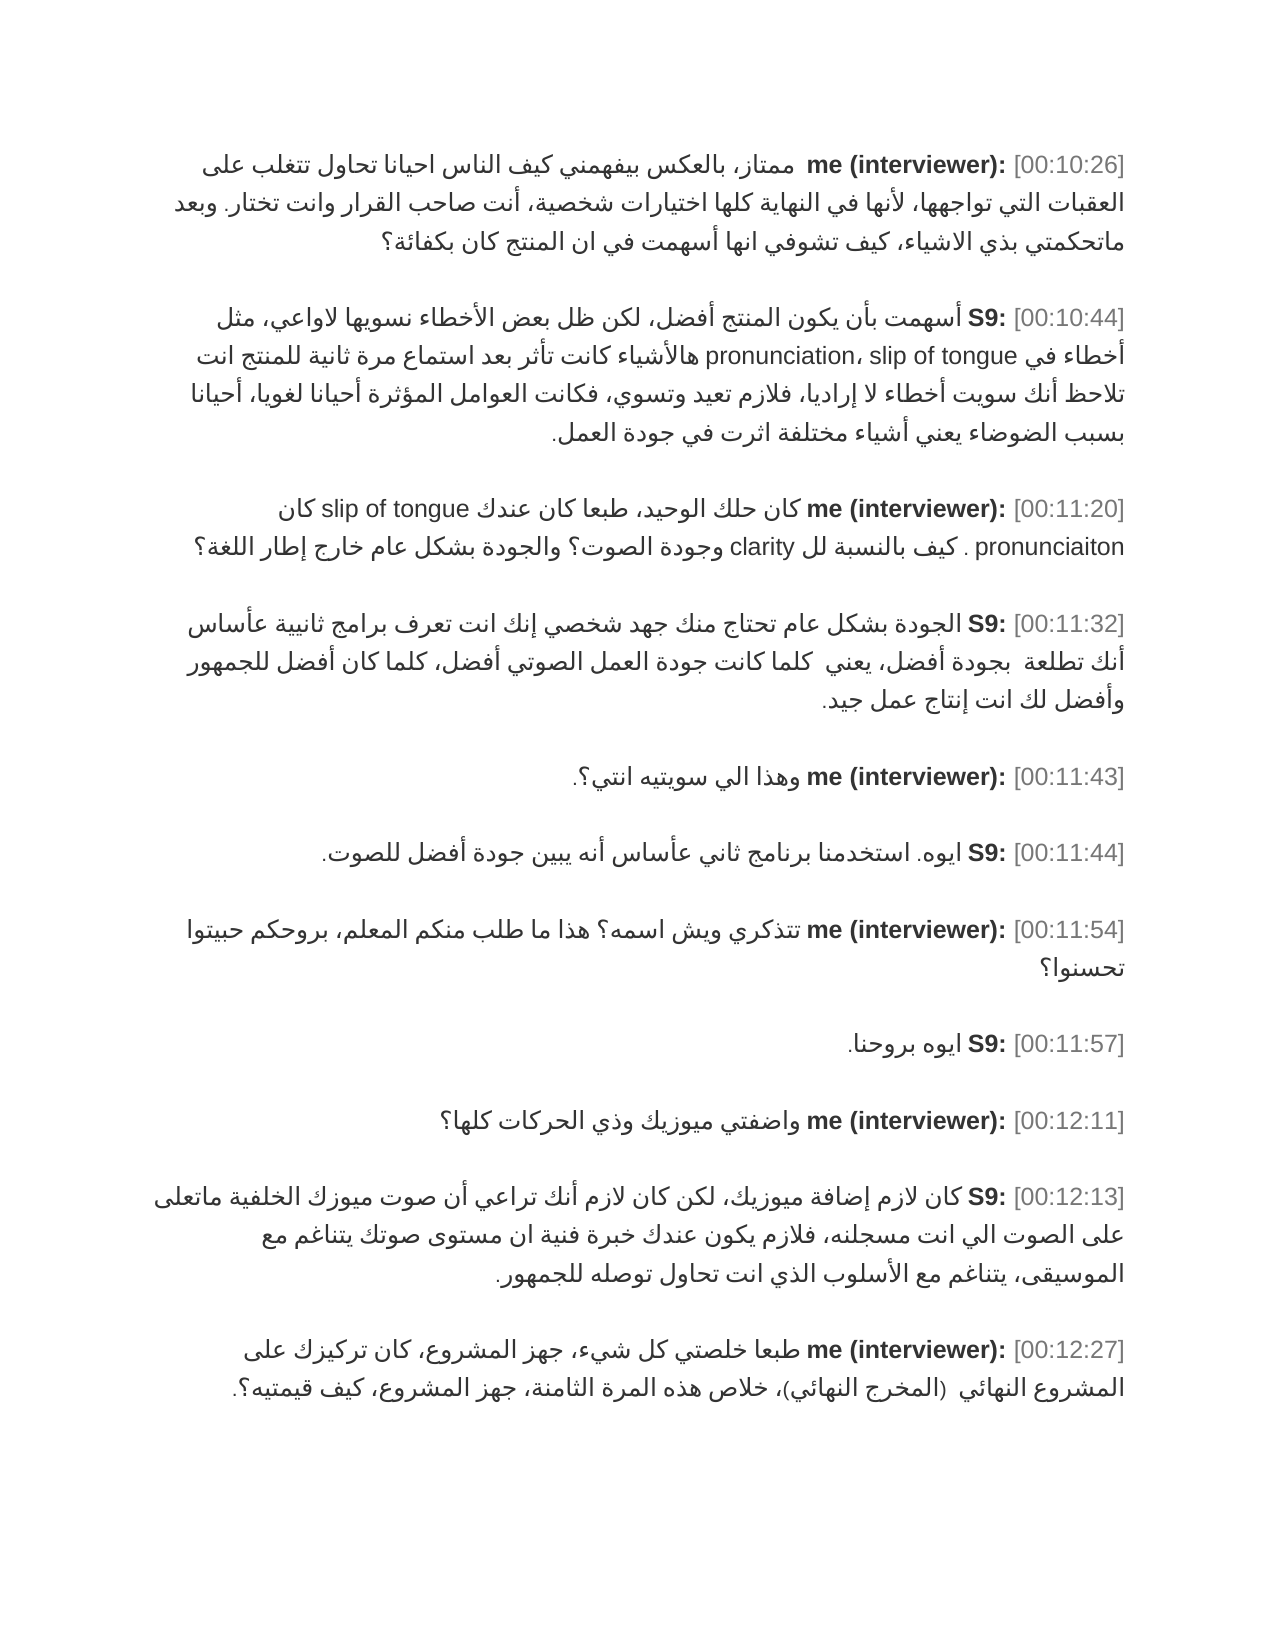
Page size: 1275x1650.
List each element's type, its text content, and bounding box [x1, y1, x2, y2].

text S9: [00:11:57] ايوه بروحنا. [150, 1029, 1125, 1058]
text me (interviewer): [00:12:27] طبعا خلصتي كل شيء، جهز المشروع، كان تركيزك على المشروع النهائي (المخرج النهائي)، خلاص هذه المرة الثامنة، جهز المشروع، كيف قيمتيه؟. [150, 1335, 1125, 1402]
text S9: [00:12:13] كان لازم إضافة ميوزيك، لكن كان لازم أنك تراعي أن صوت ميوزك الخلفية ماتعلى على الصوت الي انت مسجلنه، فلازم يكون عندك خبرة فنية ان مستوى صوتك يتناغم مع الموسيقى، يتناغم مع الأسلوب الذي انت تحاول توصله للجمهور. [150, 1182, 1125, 1287]
text me (interviewer): [00:10:26] ممتاز، بالعكس بيفهمني كيف الناس احيانا تحاول تتغلب على العقبات التي تواجهها، لأنها في النهاية كلها اختيارات شخصية، أنت صاحب القرار وانت تختار. وبعد ماتحكمتي بذي الاشياء، كيف تشوفي انها أسهمت في ان المنتج كان بكفائة؟ [150, 150, 1125, 255]
text S9: [00:10:44] أسهمت بأن يكون المنتج أفضل، لكن ظل بعض الأخطاء نسويها لاواعي، مثل أخطاء في pronunciation، slip of tongue هالأشياء كانت تأثر بعد استماع مرة ثانية للمنتج انت تلاحظ أنك سويت أخطاء لا إراديا، فلازم تعيد وتسوي، فكانت العوامل المؤثرة أحيانا لغويا، أحيانا بسبب الضوضاء يعني أشياء مختلفة اثرت في جودة العمل. [150, 303, 1125, 446]
text S9: [00:11:44] ايوه. استخدمنا برنامج ثاني عأساس أنه يبين جودة أفضل للصوت. [150, 838, 1125, 867]
text me (interviewer): [00:12:11] واضفتي ميوزيك وذي الحركات كلها؟ [150, 1106, 1125, 1134]
text me (interviewer): [00:11:20] كان حلك الوحيد، طبعا كان عندك slip of tongue كان pronunciaiton . كيف بالنسبة لل clarity وجودة الصوت؟ والجودة بشكل عام خارج إطار اللغة؟ [150, 494, 1125, 561]
text S9: [00:11:32] الجودة بشكل عام تحتاج منك جهد شخصي إنك انت تعرف برامج ثانيية عأساس أنك تطلعة بجودة أفضل، يعني كلما كانت جودة العمل الصوتي أفضل، كلما كان أفضل للجمهور وأفضل لك انت إنتاج عمل جيد. [150, 609, 1125, 714]
text me (interviewer): [00:11:54] تتذكري ويش اسمه؟ هذا ما طلب منكم المعلم، بروحكم حبيتوا تحسنوا؟ [150, 914, 1125, 982]
text me (interviewer): [00:11:43] وهذا الي سويتيه انتي؟. [150, 762, 1125, 790]
